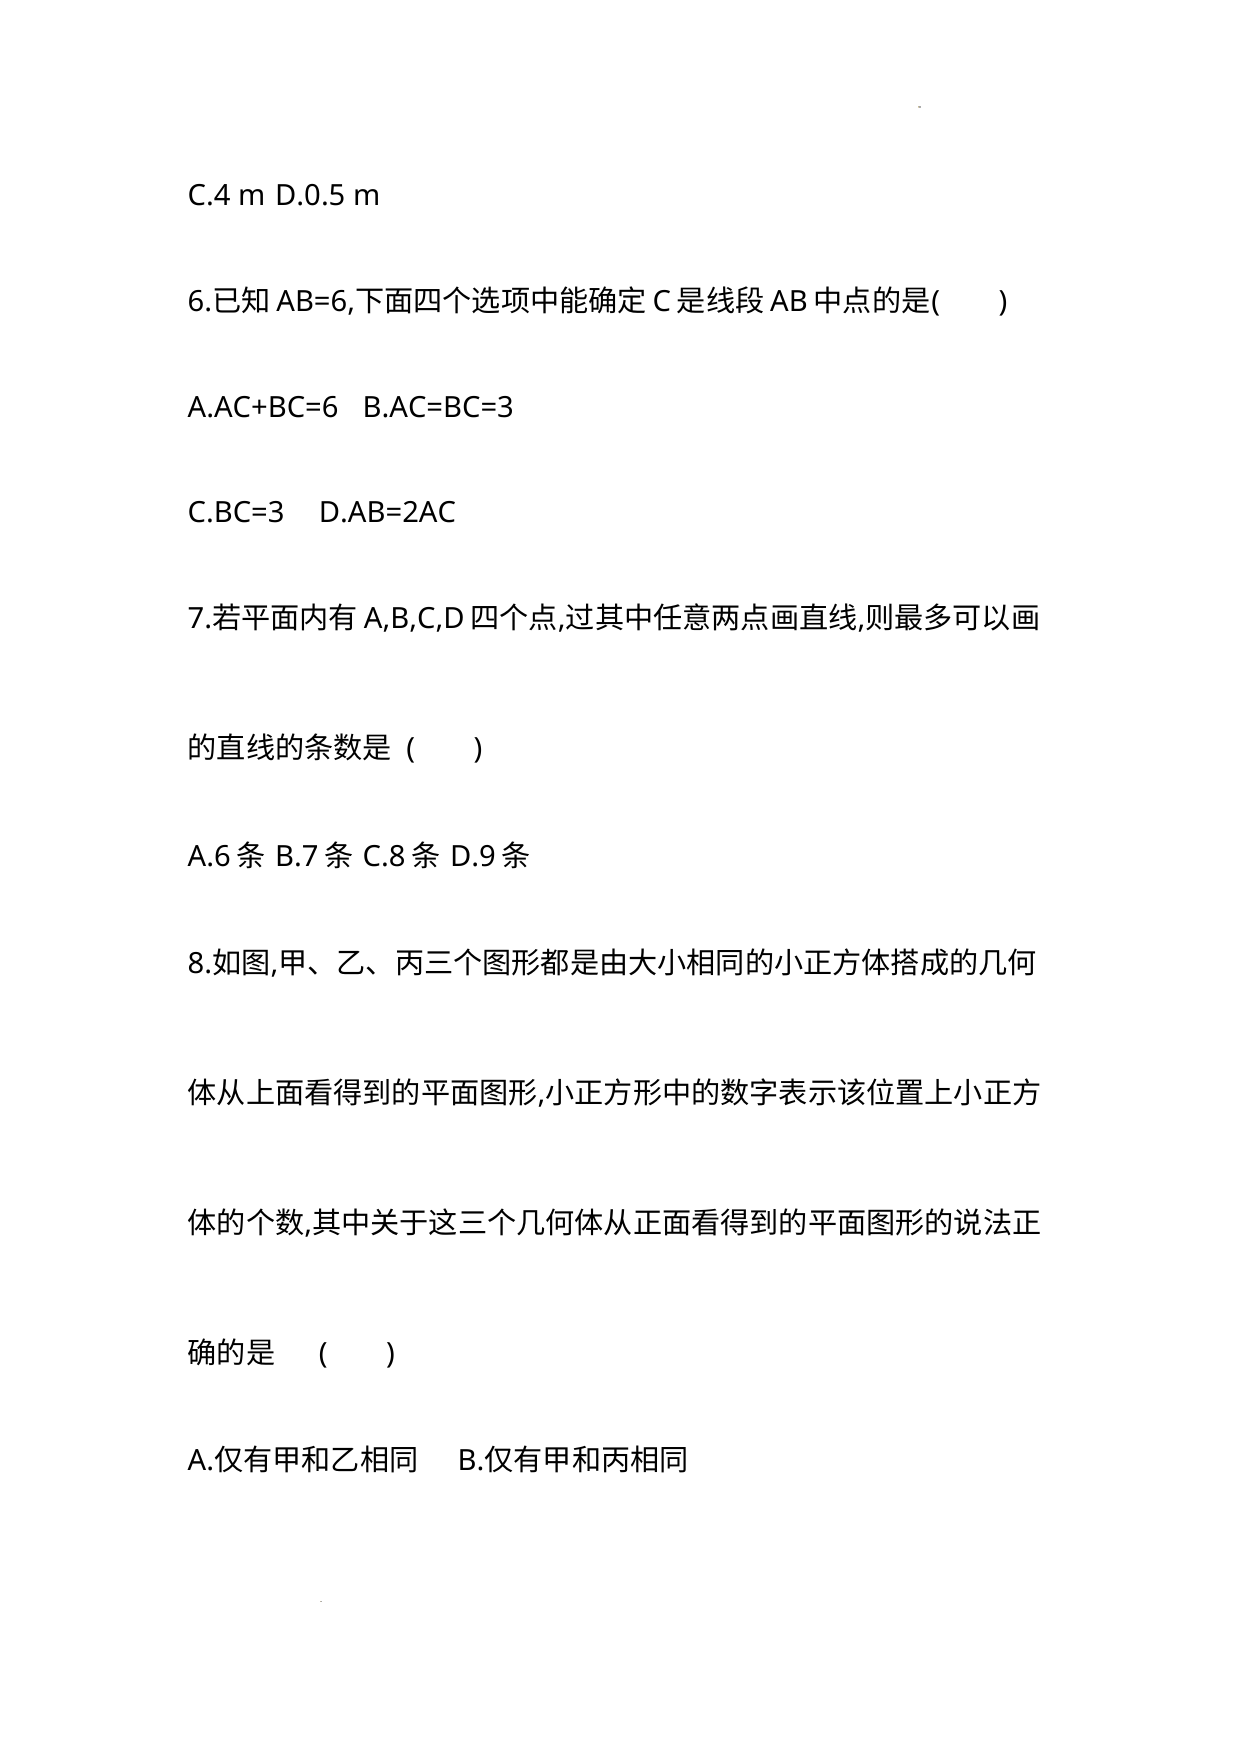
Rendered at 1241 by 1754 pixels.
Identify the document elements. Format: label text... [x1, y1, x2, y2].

text A.仅有甲和乙相同 B.仅有甲和丙相同 [187, 1426, 1053, 1491]
text 8.如图,甲、乙、丙三个图形都是由大小相同的小正方体搭成的几何体从上面看得到的平面图形,小正方形中的数字表示该位置上小正方体的个数,其中关于这三个几何体从正面看得到的平面图形的说法正确的是 ( ) [187, 928, 1053, 1383]
text A.AC+BC=6 B.AC=BC=3 [187, 374, 1053, 439]
text C.4 m D.0.5 m [187, 162, 1053, 227]
text 6.已知AB=6,下面四个选项中能确定C是线段AB中点的是 ( ) [187, 267, 1053, 332]
text A.6条 B.7条 C.8条 D.9条 [187, 821, 1053, 886]
text C.BC=3 D.AB=2AC [187, 479, 1053, 544]
text 7.若平面内有A,B,C,D四个点,过其中任意两点画直线,则最多可以画的直线的条数是 ( ) [187, 583, 1053, 778]
